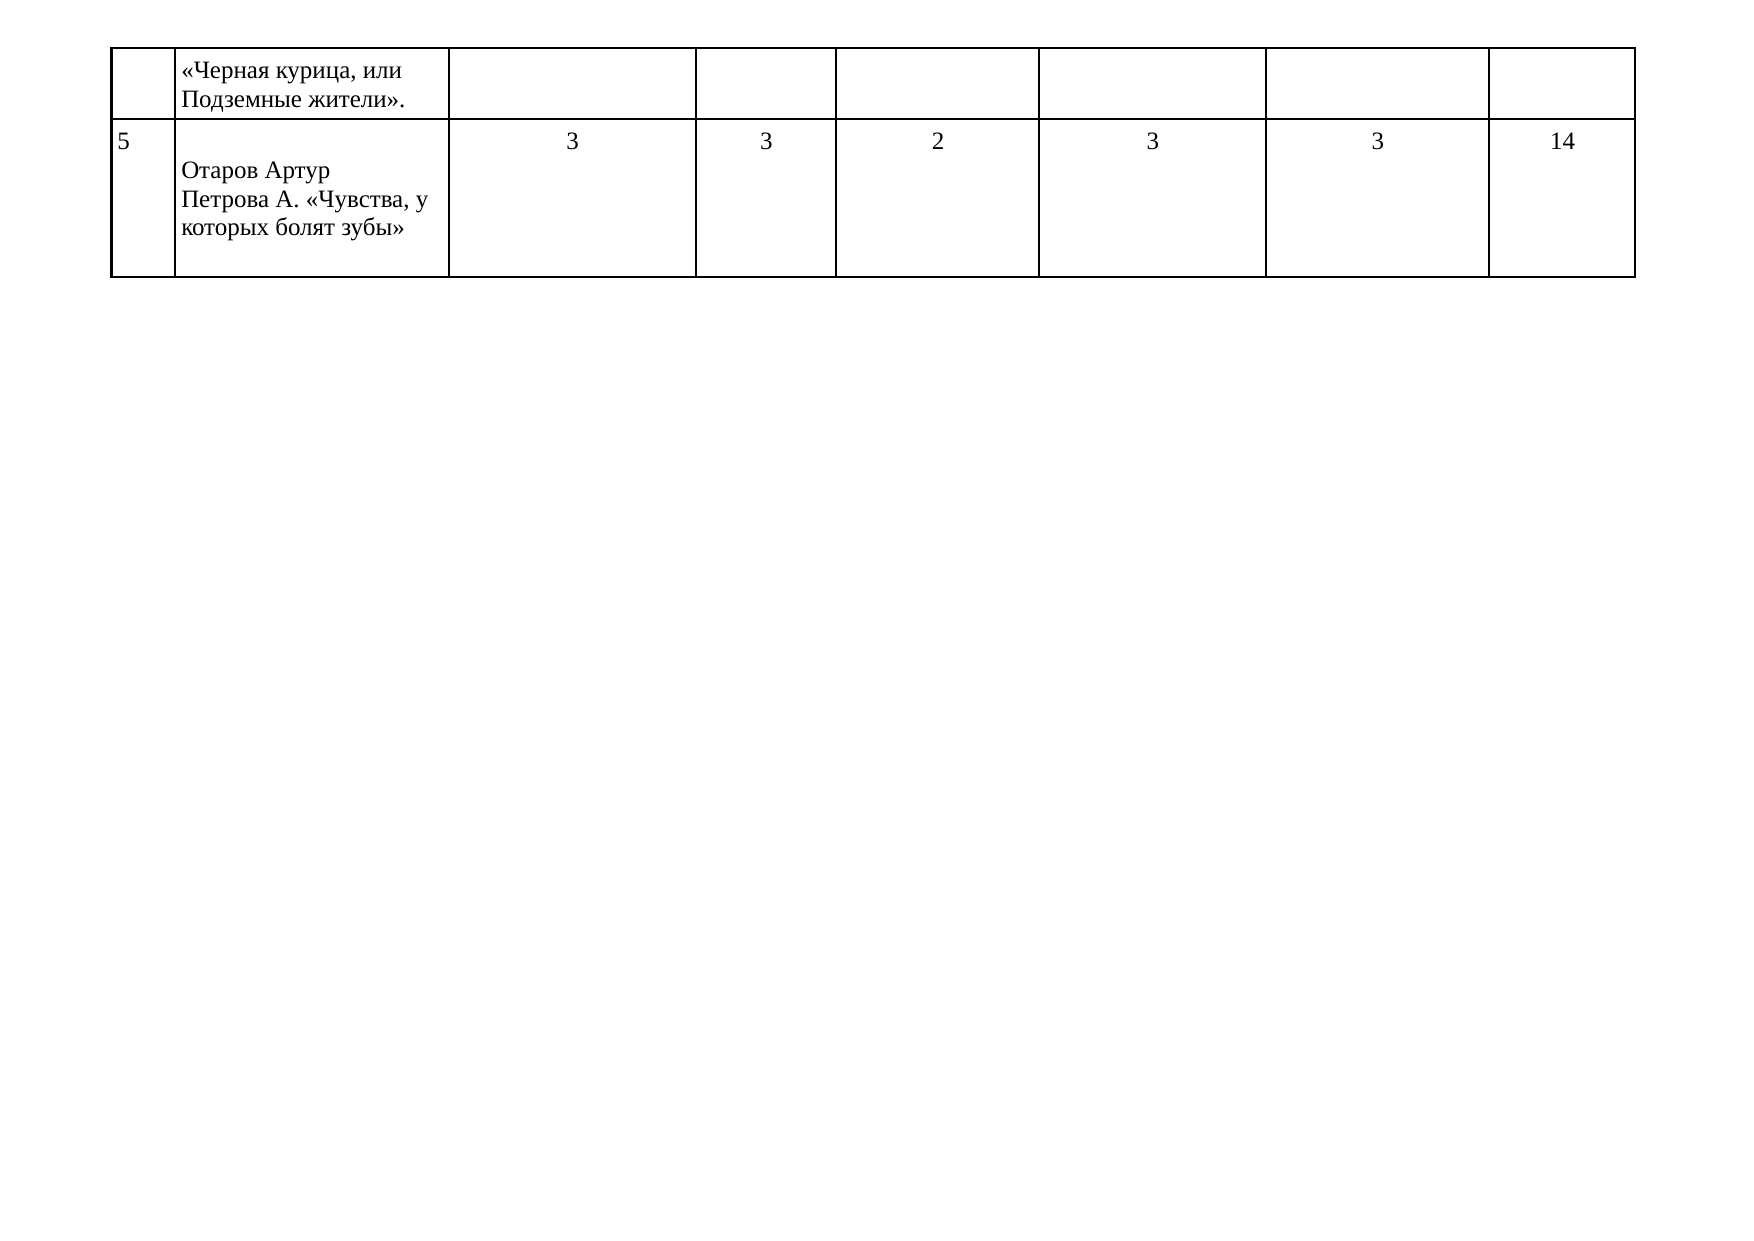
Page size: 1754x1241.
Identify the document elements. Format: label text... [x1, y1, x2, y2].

table_cell 4 [450, 49, 695, 118]
table_cell 18 [1490, 49, 1634, 118]
table_cell 3 [697, 120, 835, 276]
table_cell 3 [1267, 120, 1488, 276]
table_cell 3 [1267, 49, 1488, 118]
table_cell 4 [837, 49, 1038, 118]
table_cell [176, 49, 448, 118]
table_cell 3 [1040, 49, 1265, 118]
table_cell 4 [113, 49, 174, 118]
table_cell 4 [697, 49, 835, 118]
table_cell 2 [837, 120, 1038, 276]
table_cell Отаров Артур Петрова А. «Чувства, у которых болят зубы» [176, 120, 448, 276]
table_cell 3 [1040, 120, 1265, 276]
table_cell 3 [450, 120, 695, 276]
table_cell 14 [1490, 120, 1634, 276]
table_cell 5 [113, 120, 174, 276]
